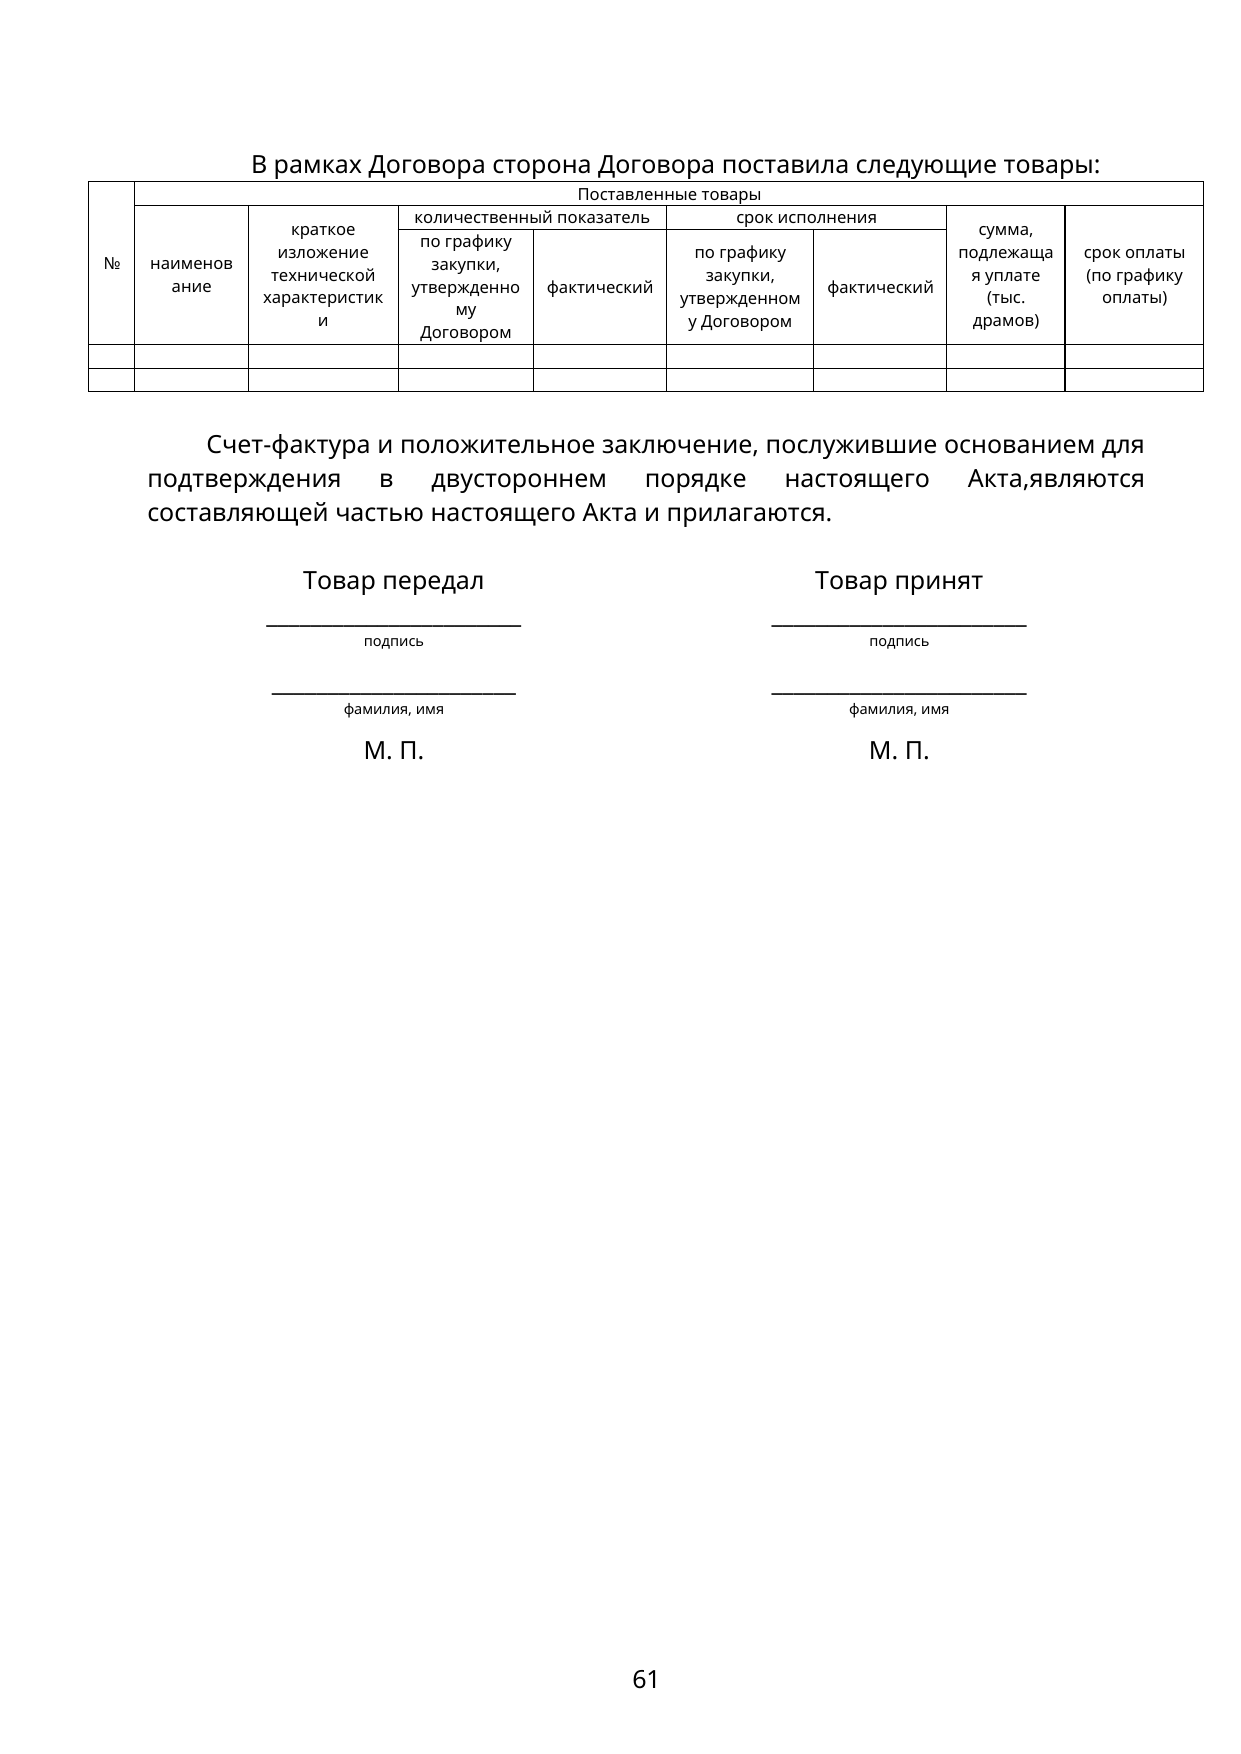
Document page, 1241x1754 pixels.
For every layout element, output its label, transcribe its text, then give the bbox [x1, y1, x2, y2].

table_cell [534, 345, 666, 367]
table_cell [814, 369, 946, 391]
table_cell [534, 369, 666, 391]
table_cell [89, 369, 134, 391]
table_cell [947, 345, 1064, 367]
table_header Поставленные товары [135, 182, 1203, 205]
table_cell [947, 369, 1064, 391]
table_cell [135, 345, 248, 367]
table_cell _______________________ фамилия, имя [646, 665, 1152, 733]
table_cell [399, 369, 533, 391]
text Счет-фактура и положительное заключение, послужившие основанием для подтверждения в двустороннем порядке настоящего Акта,являются составляющей частью настоящего Акта и прилагаются. [147, 426, 1146, 528]
table_cell [249, 345, 398, 367]
table_cell фактический [814, 230, 946, 344]
table_header Товар принят [646, 563, 1152, 597]
table_cell [249, 369, 398, 391]
table_cell [399, 345, 533, 367]
text В рамках Договора сторона Договора поставила следующие товары: [147, 147, 1146, 181]
table_cell М. П. [141, 733, 646, 767]
table_header Товар передал [141, 563, 646, 597]
table_cell срок оплаты (по графику оплаты) [1066, 206, 1203, 344]
table_cell М. П. [646, 733, 1152, 767]
table_cell _______________________ подпись [141, 597, 646, 665]
table_cell [135, 369, 248, 391]
table_cell [89, 345, 134, 367]
table_header № [89, 182, 134, 344]
table_cell срок исполнения [667, 206, 946, 228]
table_cell по графику закупки, утвержденному Договором [399, 230, 533, 344]
table_cell [667, 369, 813, 391]
table_cell [1066, 345, 1203, 367]
table_cell фактический [534, 230, 666, 344]
table_cell сумма, подлежащая уплате (тыс. драмов) [947, 206, 1064, 344]
table_cell наименование [135, 206, 248, 344]
table_cell по графику закупки, утвержденному Договором [667, 230, 813, 344]
table_cell краткое изложение технической характеристики [249, 206, 398, 344]
table_cell количественный показатель [399, 206, 666, 228]
table_cell _______________________ подпись [646, 597, 1152, 665]
table_cell [1066, 369, 1203, 391]
table_cell [667, 345, 813, 367]
table_cell [814, 345, 946, 367]
table_cell ______________________ фамилия, имя [141, 665, 646, 733]
